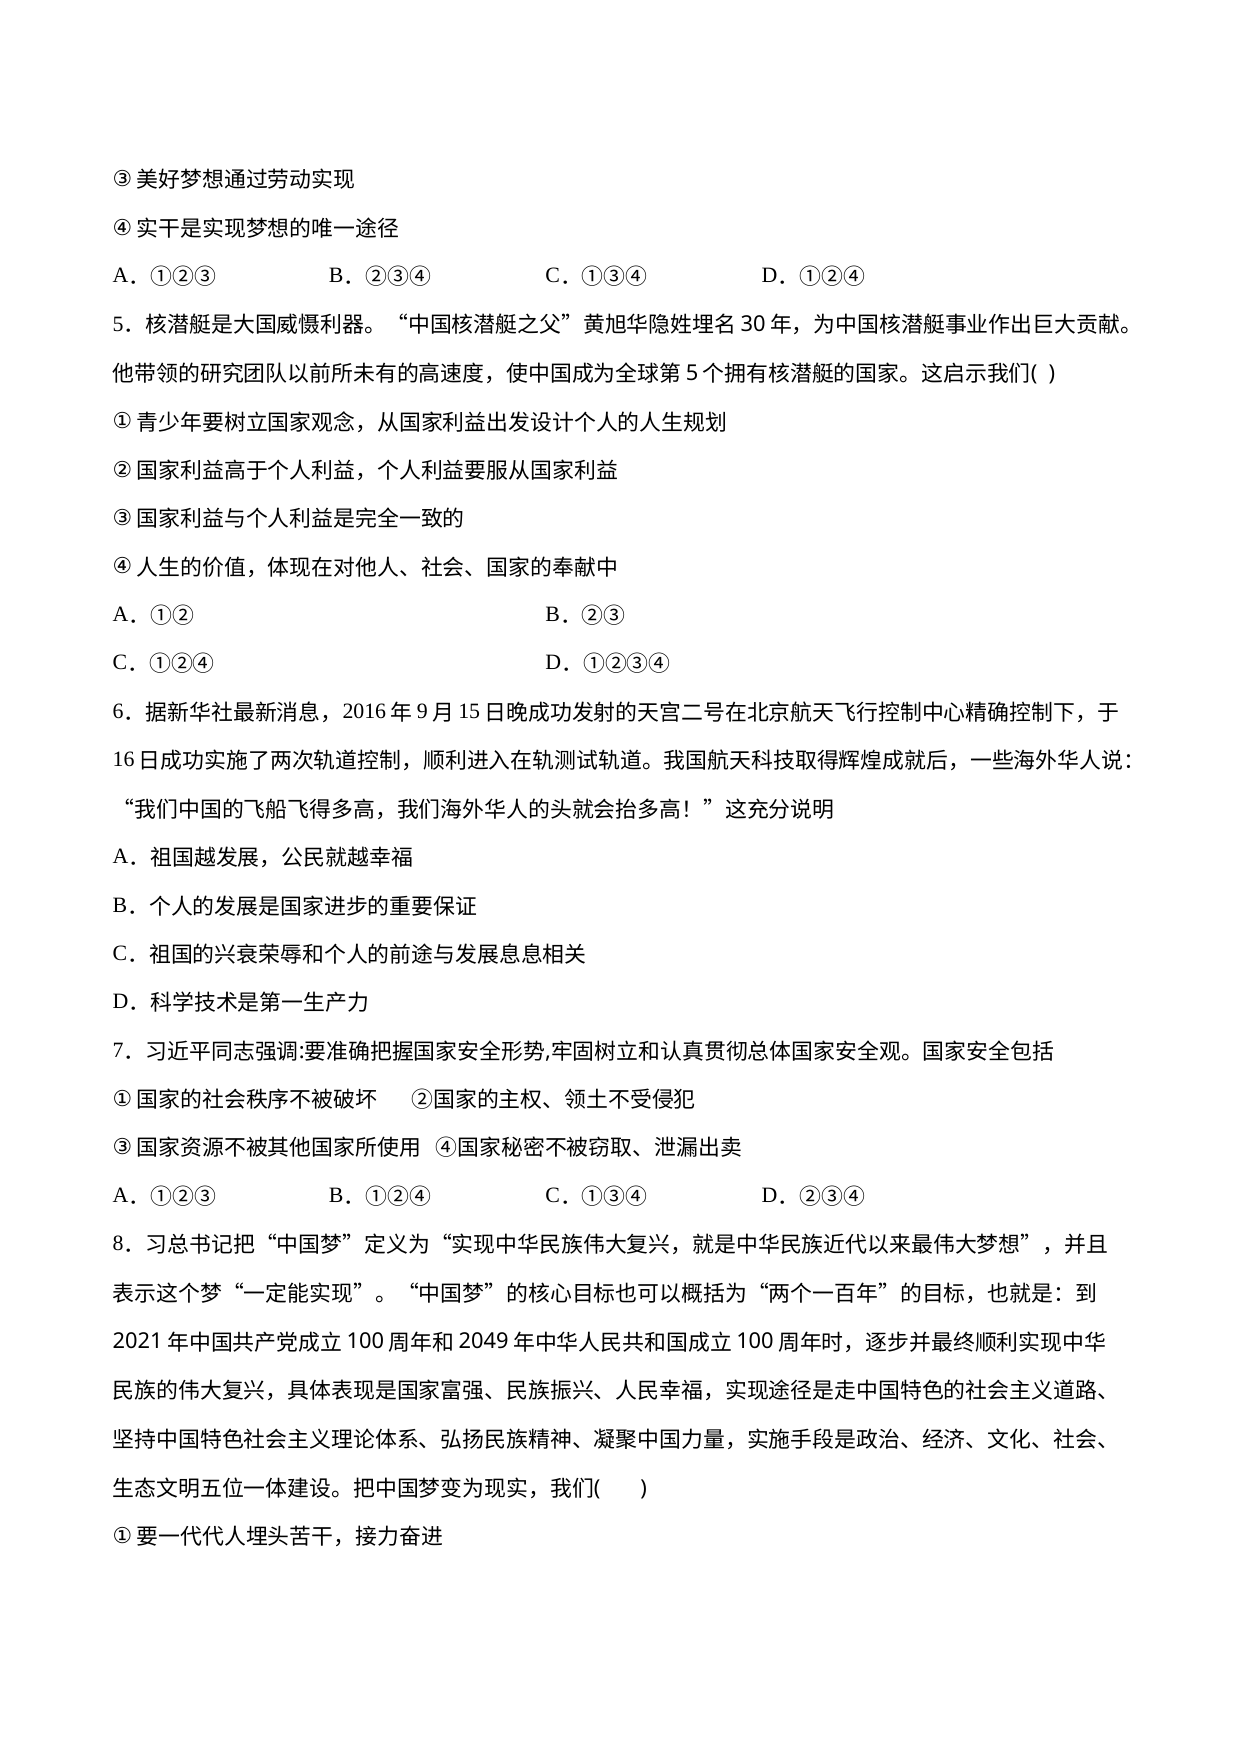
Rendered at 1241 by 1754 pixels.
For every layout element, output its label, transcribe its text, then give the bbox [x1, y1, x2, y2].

text ①国家的社会秩序不被破坏 ②国家的主权、领土不受侵犯 [112, 1082, 1128, 1114]
text C．祖国的兴衰荣辱和个人的前途与发展息息相关 [112, 937, 1128, 969]
text ③国家资源不被其他国家所使用 ④国家秘密不被窃取、泄漏出卖 [112, 1130, 1128, 1162]
text A．①②③ B．①②④ C．①③④ D．②③④ [112, 1178, 1128, 1211]
text B．个人的发展是国家进步的重要保证 [112, 888, 1128, 921]
text A．祖国越发展，公民就越幸福 [112, 840, 1128, 872]
text ④实干是实现梦想的唯一途径 [112, 210, 1128, 243]
text ③美好梦想通过劳动实现 [112, 162, 1128, 194]
text C．①②④ D．①②③④ [112, 646, 1128, 678]
text A．①② B．②③ [112, 597, 1128, 630]
text 8．习总书记把“中国梦”定义为“实现中华民族伟大复兴，就是中华民族近代以来最伟大梦想”，并且表示这个梦“一定能实现”。“中国梦”的核心目标也可以概括为“两个一百年”的目标，也就是：到2021年中国共产党成立100周年和2049年中华人民共和国成立100周年时，逐步并最终顺利实现中华民族的伟大复兴，具体表现是国家富强、民族振兴、人民幸福，实现途径是走中国特色的社会主义道路、坚持中国特色社会主义理论体系、弘扬民族精神、凝聚中国力量，实施手段是政治、经济、文化、社会、生态文明五位一体建设。把中国梦变为现实，我们( ) [112, 1227, 1128, 1503]
text 7．习近平同志强调:要准确把握国家安全形势,牢固树立和认真贯彻总体国家安全观。国家安全包括 [112, 1033, 1128, 1066]
text 6．据新华社最新消息，2016年9月15日晚成功发射的天宫二号在北京航天飞行控制中心精确控制下，于16日成功实施了两次轨道控制，顺利进入在轨测试轨道。我国航天科技取得辉煌成就后，一些海外华人说：“我们中国的飞船飞得多高，我们海外华人的头就会抬多高！”这充分说明 [112, 694, 1128, 824]
text D．科学技术是第一生产力 [112, 985, 1128, 1017]
text ②国家利益高于个人利益，个人利益要服从国家利益 [112, 452, 1128, 485]
text ③国家利益与个人利益是完全一致的 [112, 501, 1128, 533]
text A．①②③ B．②③④ C．①③④ D．①②④ [112, 259, 1128, 291]
text ①青少年要树立国家观念，从国家利益出发设计个人的人生规划 [112, 404, 1128, 437]
text ①要一代代人埋头苦干，接力奋进 [112, 1519, 1128, 1551]
text 5．核潜艇是大国威慑利器。“中国核潜艇之父”黄旭华隐姓埋名30年，为中国核潜艇事业作出巨大贡献。他带领的研究团队以前所未有的高速度，使中国成为全球第5个拥有核潜艇的国家。这启示我们( ) [112, 307, 1128, 388]
text ④人生的价值，体现在对他人、社会、国家的奉献中 [112, 549, 1128, 582]
